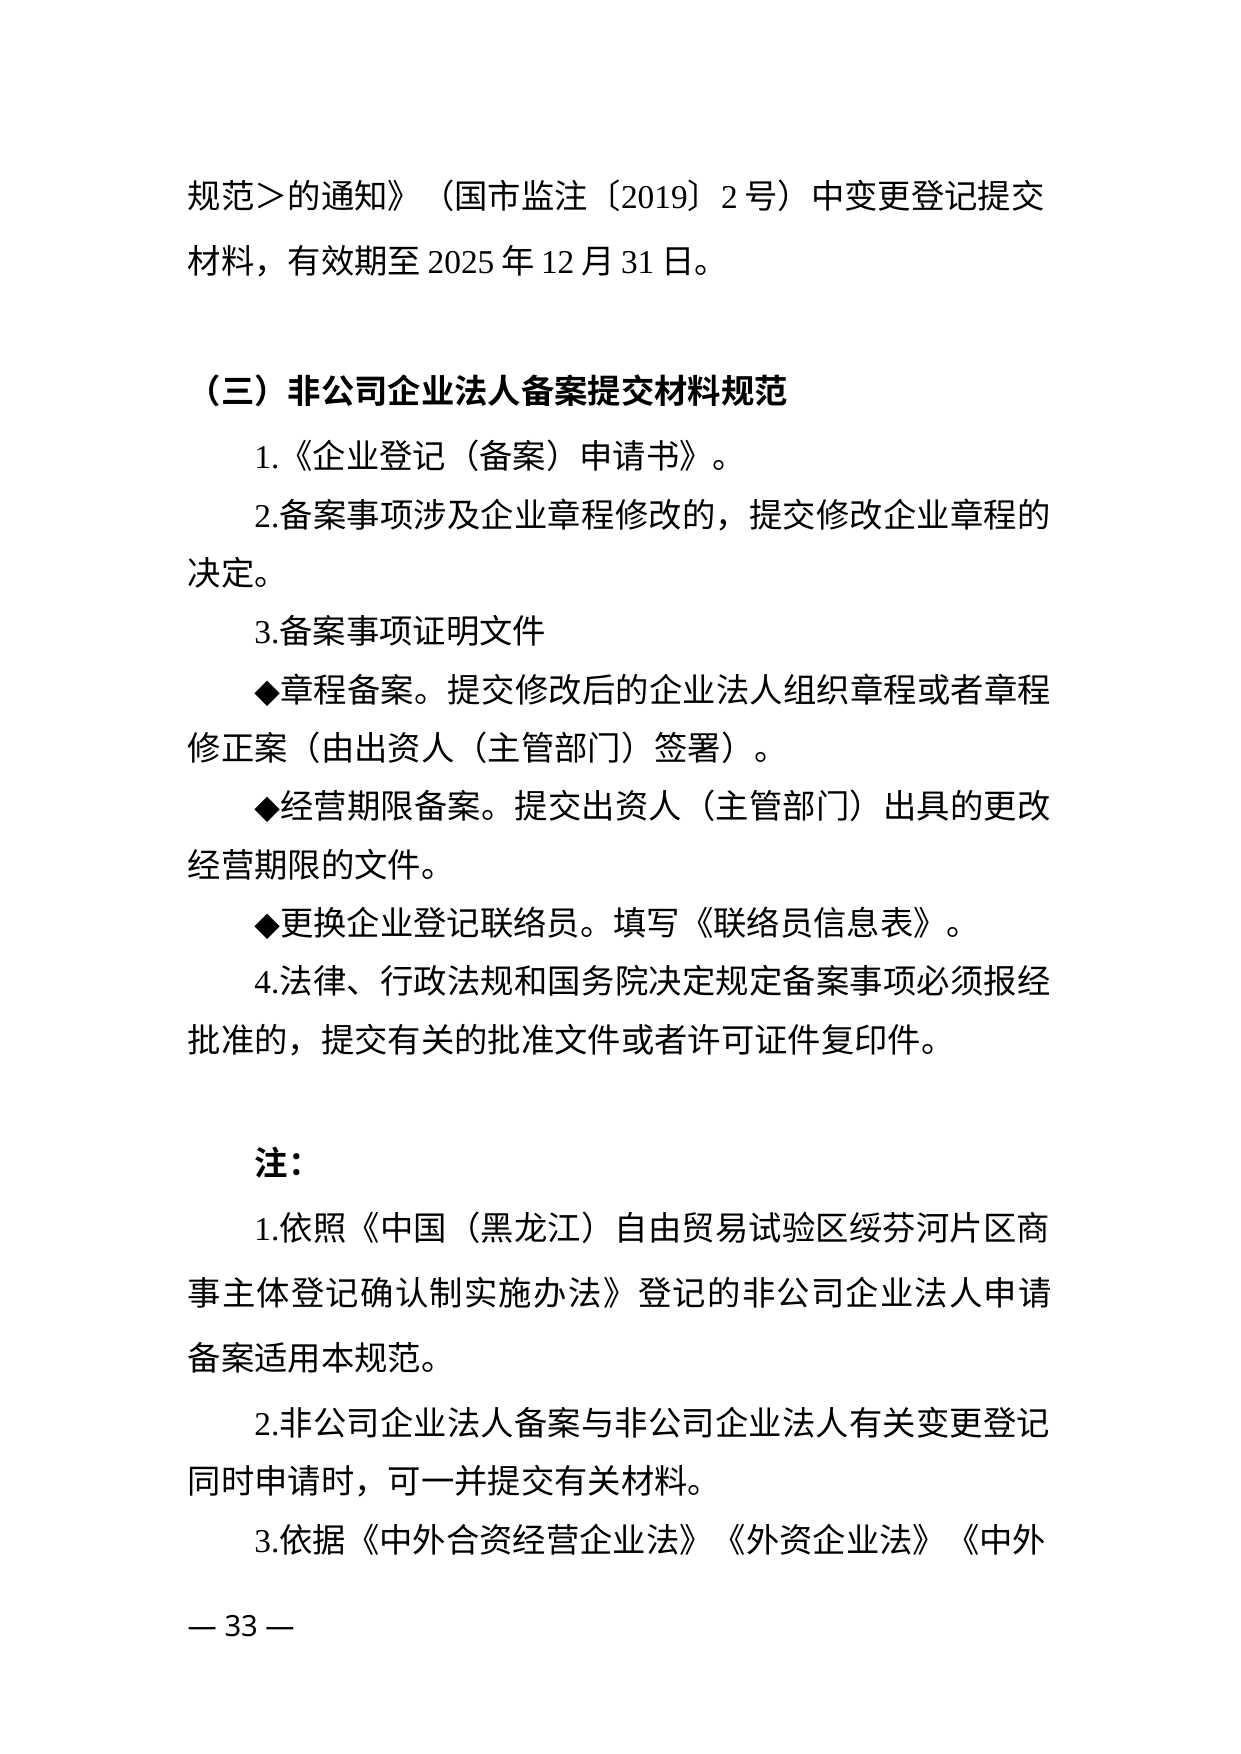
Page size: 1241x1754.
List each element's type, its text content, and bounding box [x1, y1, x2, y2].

text 3.备案事项证明文件 [187, 597, 1053, 655]
text 4.法律、行政法规和国务院决定规定备案事项必须报经批准的，提交有关的批准文件或者许可证件复印件。 [187, 947, 1053, 1064]
text 2.非公司企业法人备案与非公司企业法人有关变更登记同时申请时，可一并提交有关材料。 [187, 1389, 1053, 1505]
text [187, 162, 1053, 292]
text 1.依照《中国（黑龙江）自由贸易试验区绥芬河片区商事主体登记确认制实施办法》登记的非公司企业法人申请备案适用本规范。 [187, 1194, 1053, 1389]
text ◆章程备案。提交修改后的企业法人组织章程或者章程修正案（由出资人（主管部门）签署）。 [187, 655, 1053, 772]
text 注： [187, 1129, 1053, 1194]
text 2.备案事项涉及企业章程修改的，提交修改企业章程的决定。 [187, 480, 1053, 597]
text ◆经营期限备案。提交出资人（主管部门）出具的更改经营期限的文件。 [187, 772, 1053, 889]
subtitle （三）非公司企业法人备案提交材料规范 [187, 357, 1053, 422]
text ◆更换企业登记联络员。填写《联络员信息表》。 [187, 889, 1053, 947]
text 1.《企业登记（备案）申请书》。 [187, 422, 1053, 480]
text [187, 1505, 1053, 1570]
